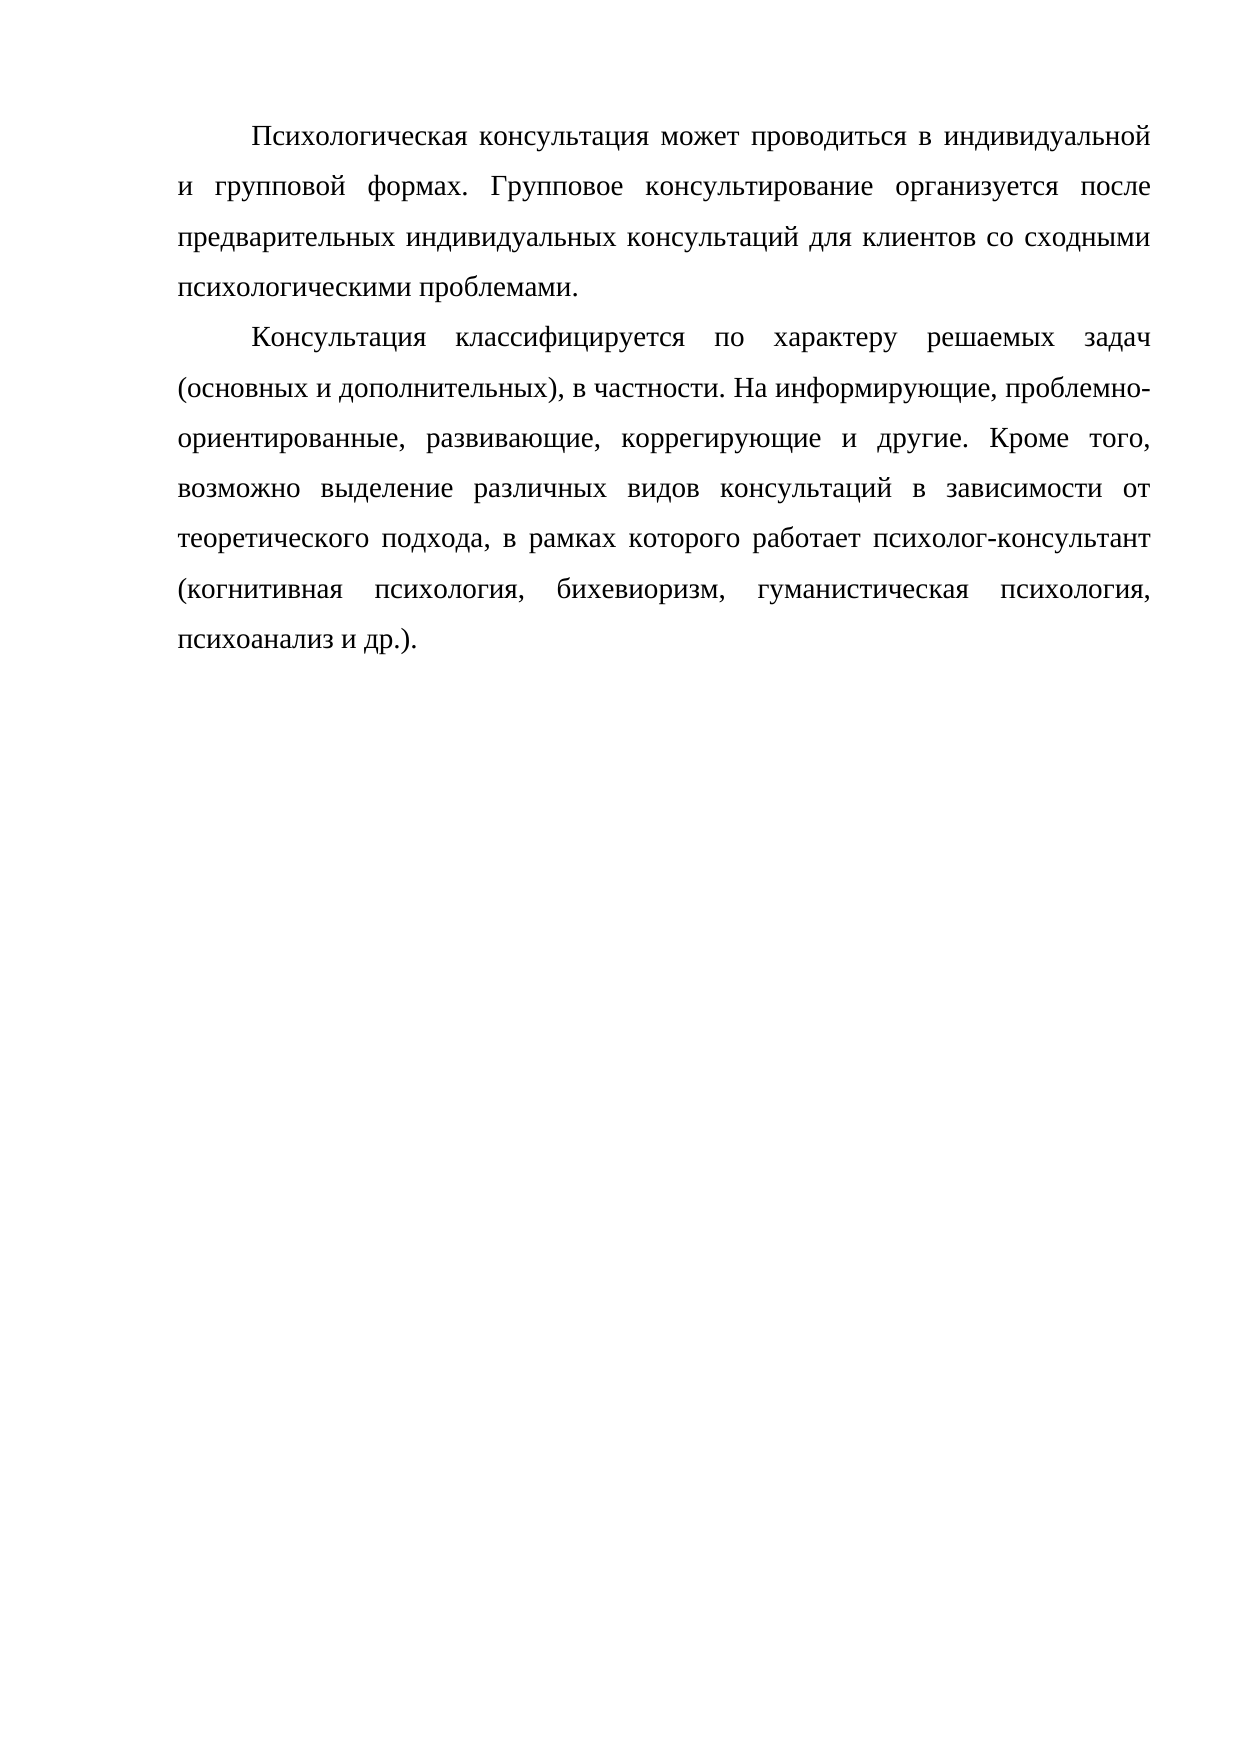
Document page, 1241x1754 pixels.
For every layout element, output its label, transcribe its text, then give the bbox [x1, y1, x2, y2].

text Психологическая консультация может проводиться в индивидуальной и групповой формах. Групповое консультирование организуется после предварительных индивидуальных консультаций для клиентов со сходными психологическими проблемами. [177, 118, 1152, 303]
text Консультация классифицируется по характеру решаемых задач (основных и дополнительных), в частности. На информирующие, проблемно-ориентированные, развивающие, коррегирующие и другие. Кроме того, возможно выделение различных видов консультаций в зависимости от теоретического подхода, в рамках которого работает психолог-консультант (когнитивная психология, бихевиоризм, гуманистическая психология, психоанализ и др.). [177, 319, 1152, 655]
